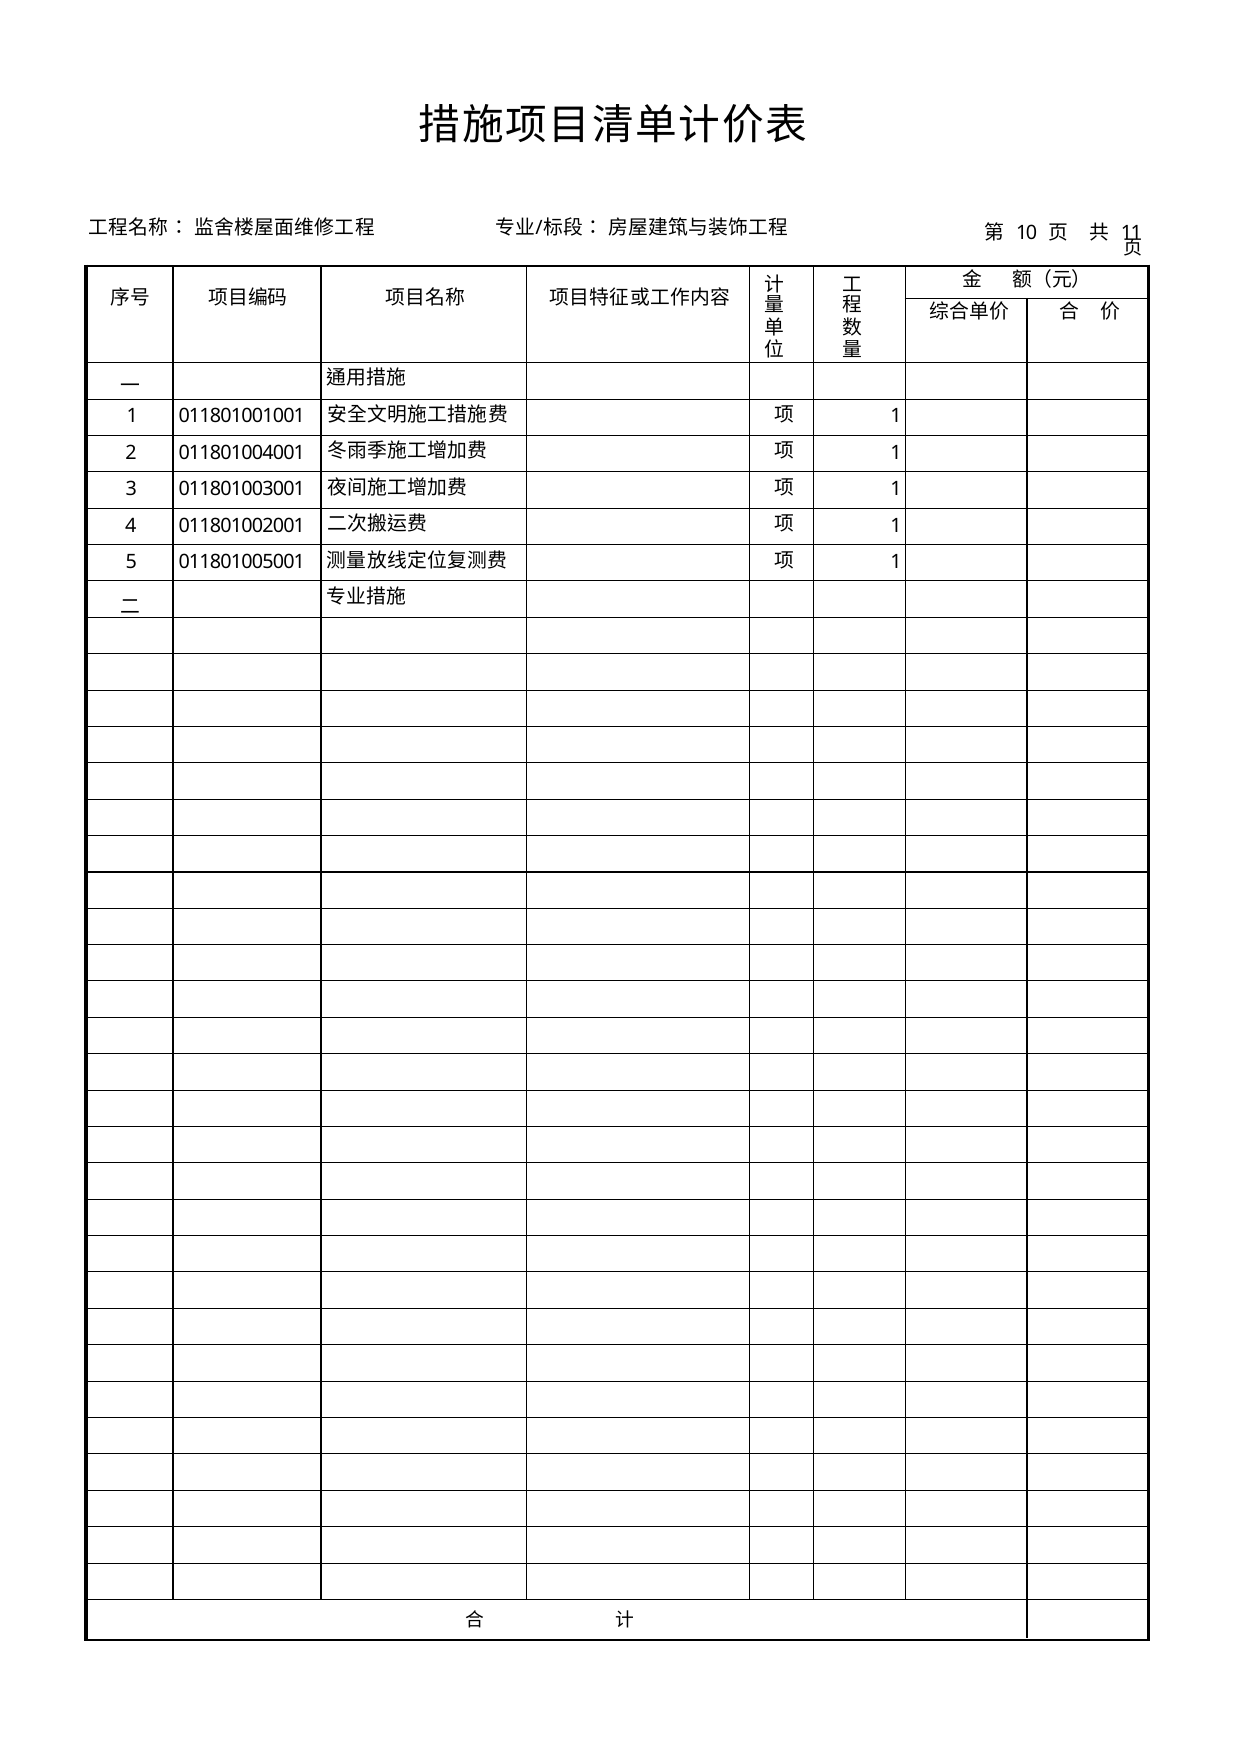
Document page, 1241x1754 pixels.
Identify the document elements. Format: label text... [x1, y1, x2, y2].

table_cell [322, 1382, 526, 1417]
table_header 项目编码 [174, 267, 320, 362]
text 工程名称： 监舍楼屋面维修工程 专业/标段： 房屋建筑与装饰工程 [88, 219, 974, 238]
table_cell [527, 581, 749, 617]
table_cell [527, 1491, 749, 1526]
table_cell [527, 763, 749, 799]
table_cell [1028, 1454, 1147, 1490]
table_cell [814, 909, 905, 944]
table_cell [750, 1200, 813, 1235]
table_cell [1028, 436, 1147, 471]
table_cell [750, 691, 813, 726]
table_cell 一 [88, 363, 172, 398]
table_cell [88, 1418, 172, 1453]
table_cell [1028, 1163, 1147, 1198]
table_cell [527, 1564, 749, 1599]
table_cell [322, 1491, 526, 1526]
table_cell [322, 1236, 526, 1271]
table_cell [88, 1309, 172, 1344]
table_cell [814, 1418, 905, 1453]
table_cell [88, 1163, 172, 1198]
table_header 序号 [88, 267, 172, 362]
table_cell [322, 909, 526, 944]
table_cell [527, 400, 749, 435]
table_cell [174, 363, 320, 398]
table_cell [814, 1382, 905, 1417]
table_cell [88, 1491, 172, 1526]
table_cell 专业措施 [322, 581, 526, 617]
table_cell [527, 945, 749, 980]
table_cell [322, 1054, 526, 1089]
table_cell [906, 545, 1026, 580]
table_cell [1028, 909, 1147, 944]
table_cell [750, 1454, 813, 1490]
table_cell [1028, 1091, 1147, 1126]
table_cell [750, 981, 813, 1017]
table_cell [906, 873, 1026, 908]
table_cell [527, 873, 749, 908]
table_cell [1028, 1200, 1147, 1235]
table_cell [814, 873, 905, 908]
table_cell [1028, 545, 1147, 580]
table_cell 011801003001 [174, 472, 320, 508]
table_cell [88, 618, 172, 653]
table_cell [750, 1309, 813, 1344]
table_cell [1028, 836, 1147, 871]
table_cell [88, 1018, 172, 1053]
table_cell [906, 581, 1026, 617]
table_cell [174, 1127, 320, 1162]
table_cell [750, 1527, 813, 1563]
table_cell [88, 800, 172, 835]
table_cell [1028, 981, 1147, 1017]
table_cell [750, 1091, 813, 1126]
table_header 项目特征或工作内容 [527, 267, 749, 362]
table_cell [906, 1127, 1026, 1162]
table_cell [814, 1309, 905, 1344]
table_cell 项 [750, 436, 813, 471]
table_cell 011801001001 [174, 400, 320, 435]
table_cell [906, 763, 1026, 799]
table_cell [906, 400, 1026, 435]
table_cell [88, 909, 172, 944]
table_cell [174, 581, 320, 617]
table_cell [906, 1527, 1026, 1563]
table_cell [906, 436, 1026, 471]
table_cell 5 [88, 545, 172, 580]
table_cell [527, 1127, 749, 1162]
table_cell [527, 509, 749, 544]
table_cell 1 [814, 509, 905, 544]
table_cell [906, 1272, 1026, 1308]
table_cell [906, 1382, 1026, 1417]
table_cell [322, 1272, 526, 1308]
table_cell [906, 1200, 1026, 1235]
table_cell [527, 654, 749, 689]
table_cell [527, 909, 749, 944]
table_cell 011801002001 [174, 509, 320, 544]
table_cell [1028, 654, 1147, 689]
table_cell [527, 691, 749, 726]
table_cell [88, 1382, 172, 1417]
table_cell [322, 1127, 526, 1162]
table_cell [322, 1345, 526, 1381]
table_header 工程数量 [814, 267, 905, 362]
table_cell [750, 1564, 813, 1599]
table_cell [750, 873, 813, 908]
table_cell [527, 1091, 749, 1126]
table_cell [527, 1236, 749, 1271]
table_cell 1 [814, 472, 905, 508]
table_cell [174, 654, 320, 689]
table_cell [906, 618, 1026, 653]
table_cell [322, 654, 526, 689]
table_cell [88, 1054, 172, 1089]
table_cell [814, 618, 905, 653]
table_cell [814, 1200, 905, 1235]
table_cell [906, 1054, 1026, 1089]
table_cell [322, 945, 526, 980]
table_cell [1028, 1272, 1147, 1308]
table_cell [174, 1236, 320, 1271]
table_cell [322, 1454, 526, 1490]
table_cell [322, 1200, 526, 1235]
table_cell [322, 691, 526, 726]
table_cell [750, 1491, 813, 1526]
table_cell [174, 1018, 320, 1053]
table_cell [906, 472, 1026, 508]
table_cell [1028, 945, 1147, 980]
table_cell [88, 1236, 172, 1271]
table_cell [88, 1527, 172, 1563]
table_cell [814, 1564, 905, 1599]
table_cell [88, 873, 172, 908]
table_cell [814, 1091, 905, 1126]
table_cell [322, 1163, 526, 1198]
table_cell [322, 727, 526, 762]
table_cell [814, 836, 905, 871]
table_cell [1028, 1309, 1147, 1344]
table_cell [174, 727, 320, 762]
table_cell [174, 873, 320, 908]
table_cell [527, 1382, 749, 1417]
table_cell [814, 945, 905, 980]
table_cell [750, 618, 813, 653]
table_cell [527, 727, 749, 762]
table_cell 通用措施 [322, 363, 526, 398]
table_cell [750, 836, 813, 871]
table_cell [1028, 1600, 1147, 1638]
table_cell [527, 618, 749, 653]
table_cell [527, 1345, 749, 1381]
table_cell [174, 618, 320, 653]
table_cell [814, 1127, 905, 1162]
table_cell [906, 1345, 1026, 1381]
table_cell [1028, 1236, 1147, 1271]
table_cell [88, 1564, 172, 1599]
table_cell [750, 581, 813, 617]
table_cell [174, 691, 320, 726]
table_cell [750, 1382, 813, 1417]
table_cell [322, 981, 526, 1017]
table_header 项目名称 [322, 267, 526, 362]
table_cell [1028, 1491, 1147, 1526]
table_cell [174, 909, 320, 944]
table_cell [906, 1491, 1026, 1526]
table_cell [1028, 618, 1147, 653]
table_cell [527, 1200, 749, 1235]
table_cell 1 [814, 545, 905, 580]
table_cell 1 [88, 400, 172, 435]
table_cell [750, 909, 813, 944]
table_cell 3 [88, 472, 172, 508]
table_cell 4 [88, 509, 172, 544]
table_cell 合 价 [1028, 299, 1147, 362]
table_cell [906, 800, 1026, 835]
table_cell [1028, 800, 1147, 835]
table_cell [750, 654, 813, 689]
table_cell 夜间施工增加费 [322, 472, 526, 508]
table_cell [174, 1272, 320, 1308]
table_cell [174, 763, 320, 799]
table_cell [527, 800, 749, 835]
table_cell [322, 1564, 526, 1599]
table_cell [906, 981, 1026, 1017]
table_cell [814, 981, 905, 1017]
table_cell 011801004001 [174, 436, 320, 471]
table_cell [750, 1018, 813, 1053]
table_cell [906, 1091, 1026, 1126]
table_cell [1028, 400, 1147, 435]
table_cell [814, 1163, 905, 1198]
table_cell [322, 800, 526, 835]
table_cell [814, 1491, 905, 1526]
table_cell 合 计 [88, 1600, 1026, 1638]
table_cell 项 [750, 472, 813, 508]
table_cell [814, 1236, 905, 1271]
table_cell [814, 1454, 905, 1490]
table_cell [814, 1018, 905, 1053]
table_cell [527, 981, 749, 1017]
table_cell [814, 800, 905, 835]
table_cell [750, 1272, 813, 1308]
table_cell [88, 691, 172, 726]
table_cell [906, 909, 1026, 944]
table_cell [906, 654, 1026, 689]
table_cell [88, 1091, 172, 1126]
table_cell [174, 1418, 320, 1453]
table_cell [906, 509, 1026, 544]
table_cell [906, 1418, 1026, 1453]
table_cell [1028, 363, 1147, 398]
table_cell [1028, 873, 1147, 908]
table_cell [174, 1091, 320, 1126]
text 第 10 页 共 11页 [984, 225, 1143, 261]
table_cell [88, 763, 172, 799]
table_cell [1028, 1382, 1147, 1417]
table_cell [814, 727, 905, 762]
table_cell [814, 581, 905, 617]
table_cell [1028, 1054, 1147, 1089]
table_cell 测量放线定位复测费 [322, 545, 526, 580]
table_cell 011801005001 [174, 545, 320, 580]
table_cell 冬雨季施工增加费 [322, 436, 526, 471]
table_cell [906, 1454, 1026, 1490]
table_cell [750, 1127, 813, 1162]
table_cell [322, 836, 526, 871]
table_cell [88, 981, 172, 1017]
table_cell 1 [814, 436, 905, 471]
table_cell [814, 691, 905, 726]
table_cell [1028, 472, 1147, 508]
table_cell [814, 654, 905, 689]
table_cell [750, 1236, 813, 1271]
table_cell [88, 1272, 172, 1308]
table_cell [1028, 1527, 1147, 1563]
table_cell [1028, 691, 1147, 726]
table_cell [174, 800, 320, 835]
table_cell [174, 981, 320, 1017]
table_cell [906, 1309, 1026, 1344]
table_cell [174, 1345, 320, 1381]
table_cell 综合单价 [906, 299, 1026, 362]
table_cell [1028, 1418, 1147, 1453]
table_cell [814, 1345, 905, 1381]
table_cell [322, 763, 526, 799]
table_cell [174, 945, 320, 980]
table_cell [322, 1309, 526, 1344]
table_cell [527, 1163, 749, 1198]
table_cell [174, 1309, 320, 1344]
table_cell 2 [88, 436, 172, 471]
table_cell [750, 727, 813, 762]
table_cell [906, 691, 1026, 726]
table_cell [322, 1091, 526, 1126]
table_cell [174, 1054, 320, 1089]
table_cell [906, 945, 1026, 980]
table_cell [527, 436, 749, 471]
table_cell [750, 1054, 813, 1089]
table_cell [906, 1018, 1026, 1053]
table_cell [174, 1382, 320, 1417]
table_header 金 额（元） [906, 267, 1147, 298]
table_cell [527, 836, 749, 871]
table_cell [88, 836, 172, 871]
table_cell [527, 1272, 749, 1308]
table_cell [88, 1454, 172, 1490]
table_cell [322, 1418, 526, 1453]
table_cell [88, 945, 172, 980]
table_cell [527, 545, 749, 580]
table_cell [527, 1018, 749, 1053]
table_cell [527, 1418, 749, 1453]
table_cell [750, 1163, 813, 1198]
table_cell [322, 873, 526, 908]
table_cell [750, 1418, 813, 1453]
table_cell [750, 800, 813, 835]
table_cell [527, 1527, 749, 1563]
table_cell [1028, 1564, 1147, 1599]
table_cell [814, 1527, 905, 1563]
table_cell [750, 763, 813, 799]
table_cell [906, 1564, 1026, 1599]
table_cell 项 [750, 545, 813, 580]
table_cell [88, 654, 172, 689]
table_cell [88, 1345, 172, 1381]
table_cell 二次搬运费 [322, 509, 526, 544]
table_cell [174, 1564, 320, 1599]
table_cell [906, 1236, 1026, 1271]
table_cell [174, 1200, 320, 1235]
table_cell [814, 1054, 905, 1089]
table_cell [322, 1527, 526, 1563]
table_cell [1028, 763, 1147, 799]
table_cell [527, 363, 749, 398]
table_cell [174, 1491, 320, 1526]
table_cell [174, 1527, 320, 1563]
table_cell [88, 1200, 172, 1235]
table_cell [1028, 1018, 1147, 1053]
table_cell [1028, 727, 1147, 762]
table_cell [174, 1454, 320, 1490]
table_cell [1028, 509, 1147, 544]
table_cell [1028, 1127, 1147, 1162]
table_header 计量单位 [750, 267, 813, 362]
table_cell [906, 1163, 1026, 1198]
table_cell [750, 1345, 813, 1381]
table_cell [527, 1054, 749, 1089]
table_cell [906, 363, 1026, 398]
table_cell [88, 1127, 172, 1162]
table_cell [1028, 1345, 1147, 1381]
table_cell [750, 945, 813, 980]
table_cell [906, 727, 1026, 762]
table_cell [527, 472, 749, 508]
table_cell [1028, 581, 1147, 617]
table_cell [814, 1272, 905, 1308]
table_cell [750, 363, 813, 398]
table_cell 安全文明施工措施费 [322, 400, 526, 435]
table_cell [814, 763, 905, 799]
table_cell [527, 1454, 749, 1490]
table_cell [174, 836, 320, 871]
text 措施项目清单计价表 [419, 104, 1152, 148]
table_cell [906, 836, 1026, 871]
table_cell 项 [750, 509, 813, 544]
table_cell 二 [88, 581, 172, 617]
table_cell [814, 363, 905, 398]
table_cell 1 [814, 400, 905, 435]
table_cell [88, 727, 172, 762]
table_cell [322, 618, 526, 653]
table_cell [322, 1018, 526, 1053]
table_cell [174, 1163, 320, 1198]
table_cell [527, 1309, 749, 1344]
table_cell 项 [750, 400, 813, 435]
